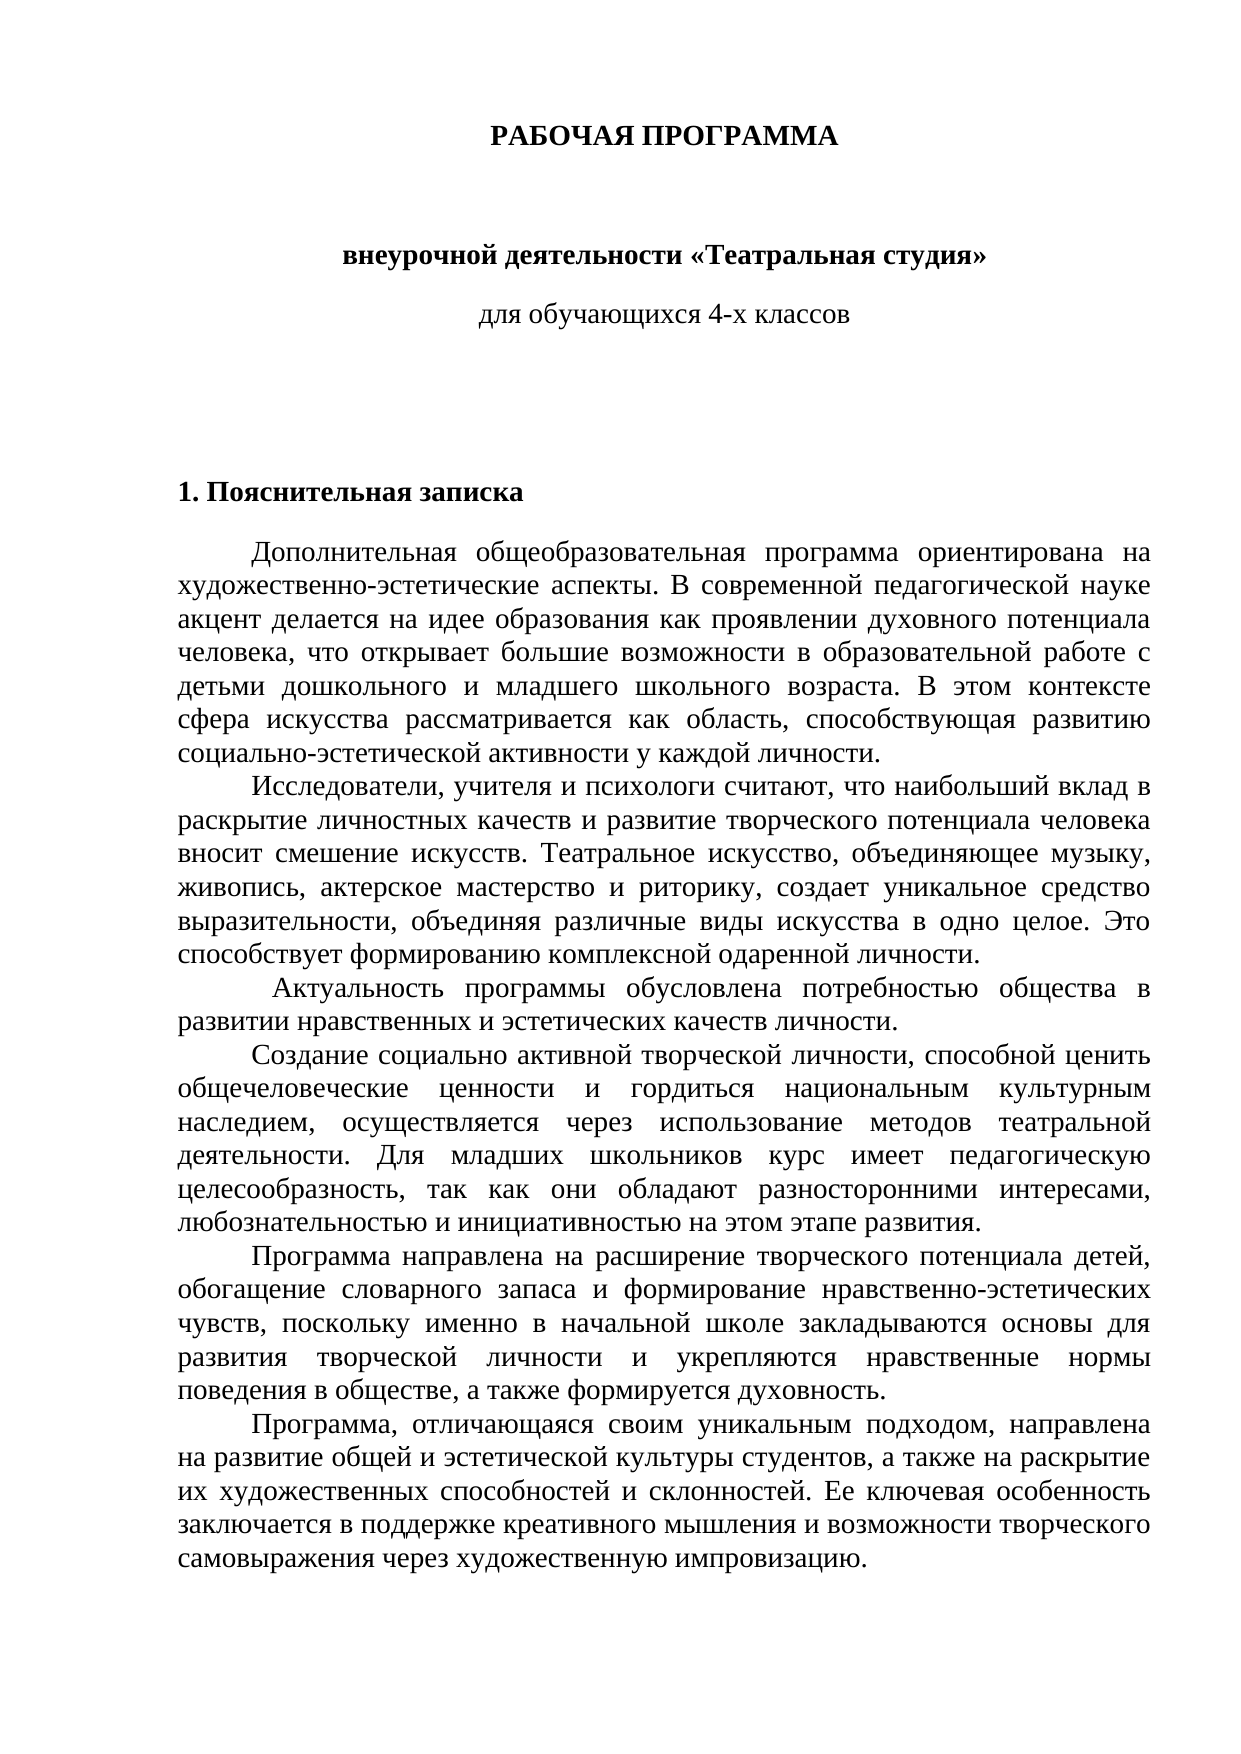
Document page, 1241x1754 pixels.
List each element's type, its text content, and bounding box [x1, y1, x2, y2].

text Исследователи, учителя и психологи считают, что наибольший вклад в раскрытие личностных качеств и развитие творческого потенциала человека вносит смешение искусств. Театральное искусство, объединяющее музыку, живопись, актерское мастерство и риторику, создает уникальное средство выразительности, объединяя различные виды искусства в одно целое. Это способствует формированию комплексной одаренной личности. [177, 768, 1152, 970]
text Программа направлена на расширение творческого потенциала детей, обогащение словарного запаса и формирование нравственно-эстетических чувств, поскольку именно в начальной школе закладываются основы для развития творческой личности и укрепляются нравственные нормы поведения в обществе, а также формируется духовность. [177, 1238, 1152, 1406]
text Программа, отличающаяся своим уникальным подходом, направлена на развитие общей и эстетической культуры студентов, а также на раскрытие их художественных способностей и склонностей. Ее ключевая особенность заключается в поддержке креативного мышления и возможности творческого самовыражения через художественную импровизацию. [177, 1406, 1152, 1573]
text РАБОЧАЯ ПРОГРАММА [177, 118, 1152, 152]
text Дополнительная общеобразовательная программа ориентирована на художественно-эстетические аспекты. В современной педагогической науке акцент делается на идее образования как проявлении духовного потенциала человека, что открывает большие возможности в образовательной работе с детьми дошкольного и младшего школьного возраста. В этом контексте сфера искусства рассматривается как область, способствующая развитию социально-эстетической активности у каждой личности. [177, 534, 1152, 768]
text Создание социально активной творческой личности, способной ценить общечеловеческие ценности и гордиться национальным культурным наследием, осуществляется через использование методов театральной деятельности. Для младших школьников курс имеет педагогическую целесообразность, так как они обладают разносторонними интересами, любознательностью и инициативностью на этом этапе развития. [177, 1037, 1152, 1238]
text 1. Пояснительная записка [177, 474, 1152, 508]
text Актуальность программы обусловлена потребностью общества в развитии нравственных и эстетических качеств личности. [177, 970, 1152, 1037]
text для обучающихся 4-х классов [177, 296, 1152, 330]
text внеурочной деятельности «Театральная студия» [177, 237, 1152, 270]
